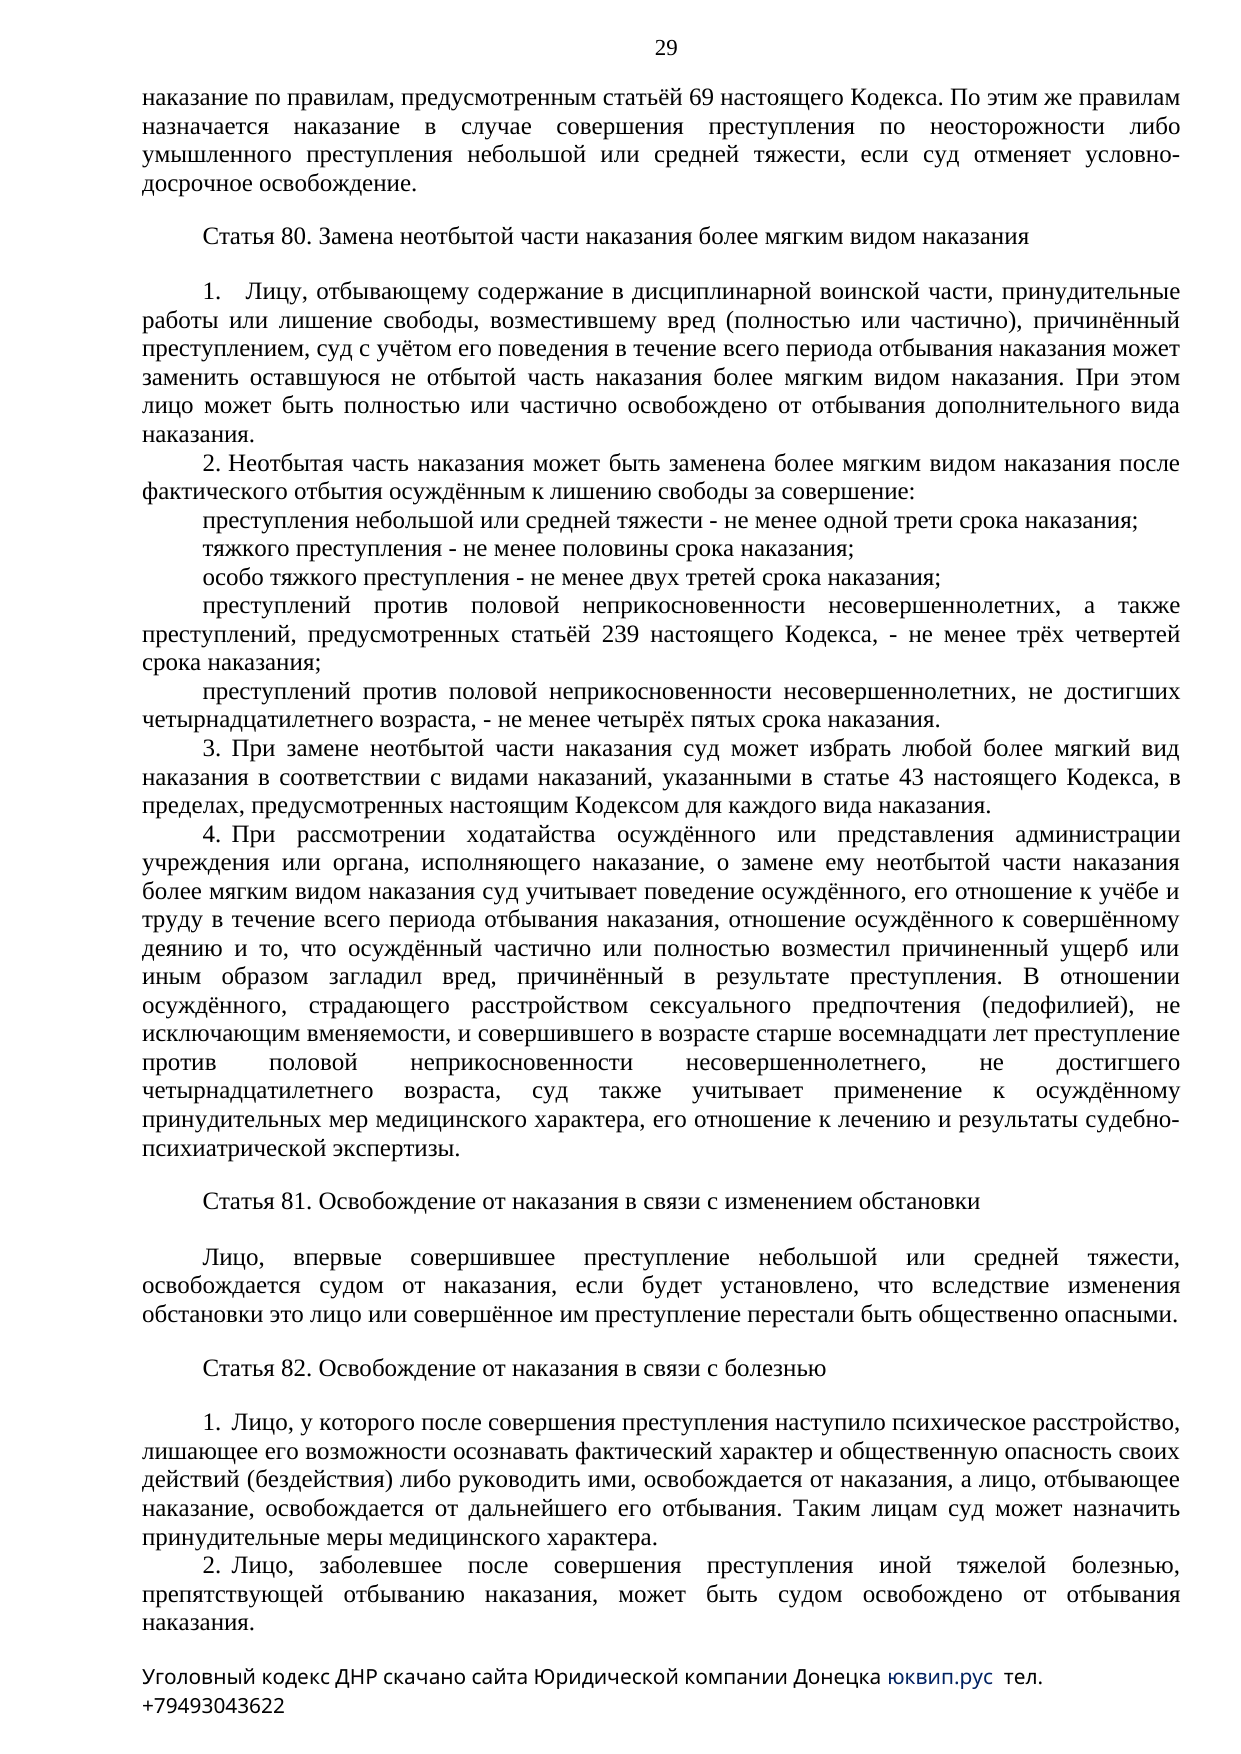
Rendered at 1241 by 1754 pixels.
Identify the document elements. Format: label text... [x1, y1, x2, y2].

list При замене неотбытой части наказания суд может избрать любой более мягкий вид наказания в соответствии с видами наказаний, указанными в статье 43 настоящего Кодекса, в пределах, предусмотренных настоящим Кодексом для каждого вида наказания. [142, 733, 1181, 819]
text Статья 81. Освобождение от наказания в связи с изменением обстановки [142, 1189, 1181, 1214]
text преступления небольшой или средней тяжести - не менее одной трети срока наказания; [142, 505, 1181, 534]
text особо тяжкого преступления - не менее двух третей срока наказания; [142, 562, 1181, 591]
list Неотбытая часть наказания может быть заменена более мягким видом наказания после фактического отбытия осуждённым к лишению свободы за совершение: [142, 448, 1181, 505]
text тяжкого преступления - не менее половины срока наказания; [142, 534, 1181, 562]
text Статья 82. Освобождение от наказания в связи с болезнью [142, 1357, 1181, 1382]
text преступлений против половой неприкосновенности несовершеннолетних, не достигших четырнадцатилетнего возраста, - не менее четырёх пятых срока наказания. [142, 676, 1181, 733]
text преступлений против половой неприкосновенности несовершеннолетних, а также преступлений, предусмотренных статьёй 239 настоящего Кодекса, - не менее трёх четвертей срока наказания; [142, 591, 1181, 676]
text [142, 83, 1181, 197]
list При рассмотрении ходатайства осуждённого или представления администрации учреждения или органа, исполняющего наказание, о замене ему неотбытой части наказания более мягким видом наказания суд учитывает поведение осуждённого, его отношение к учёбе и труду в течение всего периода отбывания наказания, отношение осуждённого к совершённому деянию и то, что осуждённый частично или полностью возместил причиненный ущерб или иным образом загладил вред, причинённый в результате преступления. В отношении осуждённого, страдающего расстройством сексуального предпочтения (педофилией), не исключающим вменяемости, и совершившего в возрасте старше восемнадцати лет преступление против половой неприкосновенности несовершеннолетнего, не достигшего четырнадцатилетнего возраста, суд также учитывает применение к осуждённому принудительных мер медицинского характера, его отношение к лечению и результаты судебно-психиатрической экспертизы. [142, 819, 1181, 1162]
text Лицо, впервые совершившее преступление небольшой или средней тяжести, освобождается судом от наказания, если будет установлено, что вследствие изменения обстановки это лицо или совершённое им преступление перестали быть общественно опасными. [142, 1242, 1181, 1329]
list Лицо, заболевшее после совершения преступления иной тяжелой болезнью, препятствующей отбыванию наказания, может быть судом освобождено от отбывания наказания. [142, 1551, 1181, 1636]
list Лицу, отбывающему содержание в дисциплинарной воинской части, принудительные работы или лишение свободы, возместившему вред (полностью или частично), причинённый преступлением, суд с учётом его поведения в течение всего периода отбывания наказания может заменить оставшуюся не отбытой часть наказания более мягким видом наказания. При этом лицо может быть полностью или частично освобождено от отбывания дополнительного вида наказания. [142, 277, 1181, 448]
list Лицо, у которого после совершения преступления наступило психическое расстройство, лишающее его возможности осознавать фактический характер и общественную опасность своих действий (бездействия) либо руководить ими, освобождается от наказания, а лицо, отбывающее наказание, освобождается от дальнейшего его отбывания. Таким лицам суд может назначить принудительные меры медицинского характера. [142, 1408, 1181, 1551]
text Статья 80. Замена неотбытой части наказания более мягким видом наказания [142, 225, 1181, 250]
